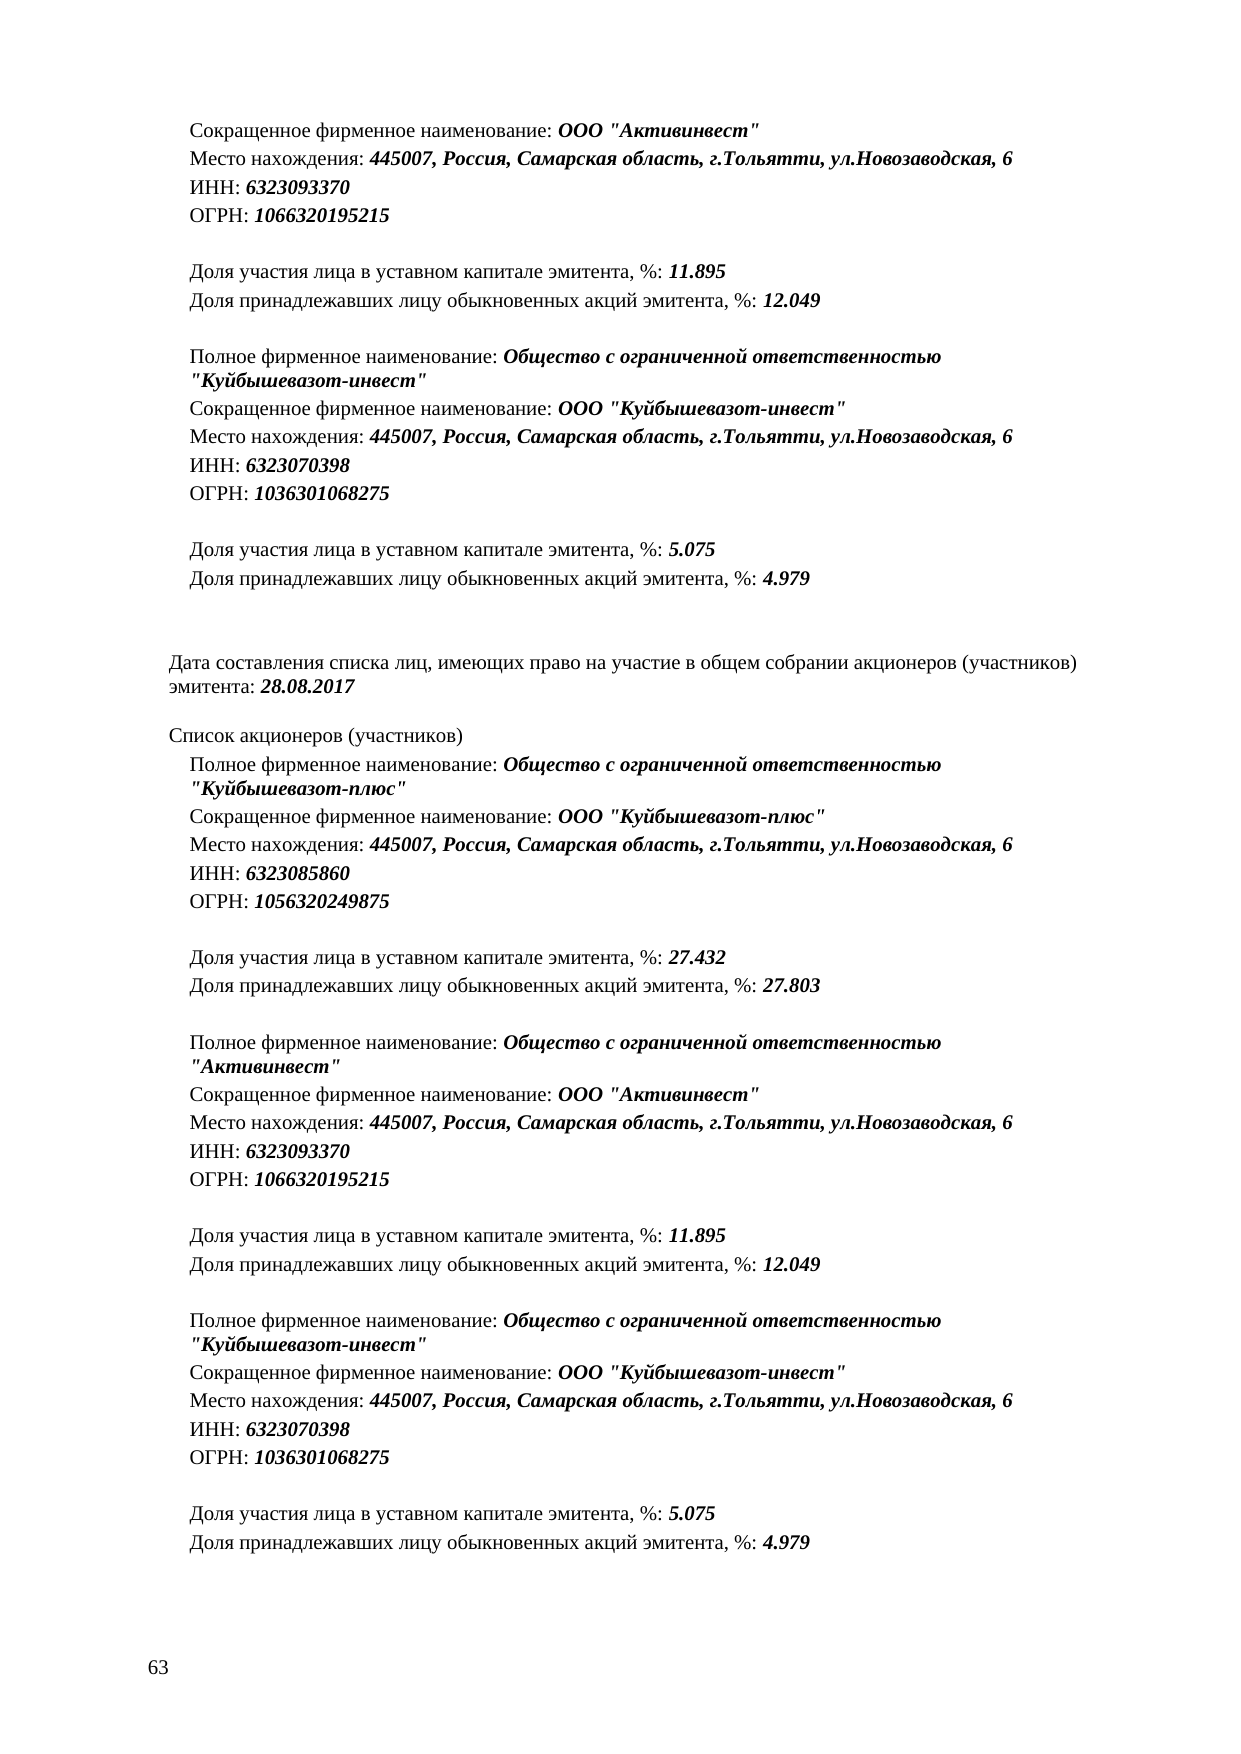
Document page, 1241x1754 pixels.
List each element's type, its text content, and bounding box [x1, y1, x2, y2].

text Сокращенное фирменное наименование: ООО "Активинвест" [189, 1082, 1092, 1106]
text Доля принадлежавших лицу обыкновенных акций эмитента, %: 27.803 [189, 973, 1092, 997]
text Доля принадлежавших лицу обыкновенных акций эмитента, %: 4.979 [189, 1529, 1092, 1554]
text Полное фирменное наименование: Общество с ограниченной ответственностью "Куйбышевазот-инвест" [189, 344, 1092, 392]
text ОГРН: 1056320249875 [189, 889, 1092, 913]
text ИНН: 6323070398 [189, 1417, 1092, 1441]
text ИНН: 6323070398 [189, 453, 1092, 477]
text Сокращенное фирменное наименование: ООО "Активинвест" [189, 118, 1092, 142]
text Место нахождения: 445007, Россия, Самарская область, г.Тольятти, ул.Новозаводская, 6 [189, 832, 1092, 856]
text ОГРН: 1036301068275 [189, 481, 1092, 505]
text Место нахождения: 445007, Россия, Самарская область, г.Тольятти, ул.Новозаводская, 6 [189, 146, 1092, 170]
text Место нахождения: 445007, Россия, Самарская область, г.Тольятти, ул.Новозаводская, 6 [189, 1110, 1092, 1134]
text Место нахождения: 445007, Россия, Самарская область, г.Тольятти, ул.Новозаводская, 6 [189, 424, 1092, 448]
text Доля принадлежавших лицу обыкновенных акций эмитента, %: 12.049 [189, 1251, 1092, 1276]
text Доля участия лица в уставном капитале эмитента, %: 27.432 [189, 945, 1092, 969]
text ИНН: 6323085860 [189, 860, 1092, 884]
text Сокращенное фирменное наименование: ООО "Куйбышевазот-инвест" [189, 1360, 1092, 1384]
text ОГРН: 1036301068275 [189, 1445, 1092, 1469]
text Доля принадлежавших лицу обыкновенных акций эмитента, %: 4.979 [189, 566, 1092, 590]
text Доля участия лица в уставном капитале эмитента, %: 11.895 [189, 1223, 1092, 1247]
text Полное фирменное наименование: Общество с ограниченной ответственностью "Куйбышевазот-плюс" [189, 752, 1092, 800]
text ИНН: 6323093370 [189, 174, 1092, 199]
text ИНН: 6323093370 [189, 1138, 1092, 1163]
text Доля участия лица в уставном капитале эмитента, %: 11.895 [189, 259, 1092, 283]
text Сокращенное фирменное наименование: ООО "Куйбышевазот-инвест" [189, 396, 1092, 420]
text Доля участия лица в уставном капитале эмитента, %: 5.075 [189, 1501, 1092, 1525]
text Доля принадлежавших лицу обыкновенных акций эмитента, %: 12.049 [189, 287, 1092, 312]
text Полное фирменное наименование: Общество с ограниченной ответственностью "Активинвест" [189, 1030, 1092, 1078]
subtitle Список акционеров (участников) [168, 723, 1092, 747]
text ОГРН: 1066320195215 [189, 1167, 1092, 1191]
text Доля участия лица в уставном капитале эмитента, %: 5.075 [189, 537, 1092, 561]
text Сокращенное фирменное наименование: ООО "Куйбышевазот-плюс" [189, 804, 1092, 828]
text ОГРН: 1066320195215 [189, 203, 1092, 227]
text Полное фирменное наименование: Общество с ограниченной ответственностью "Куйбышевазот-инвест" [189, 1308, 1092, 1356]
text Место нахождения: 445007, Россия, Самарская область, г.Тольятти, ул.Новозаводская, 6 [189, 1388, 1092, 1412]
text Дата составления списка лиц, имеющих право на участие в общем собрании акционеров (участников) эмитента: 28.08.2017 [168, 650, 1092, 698]
